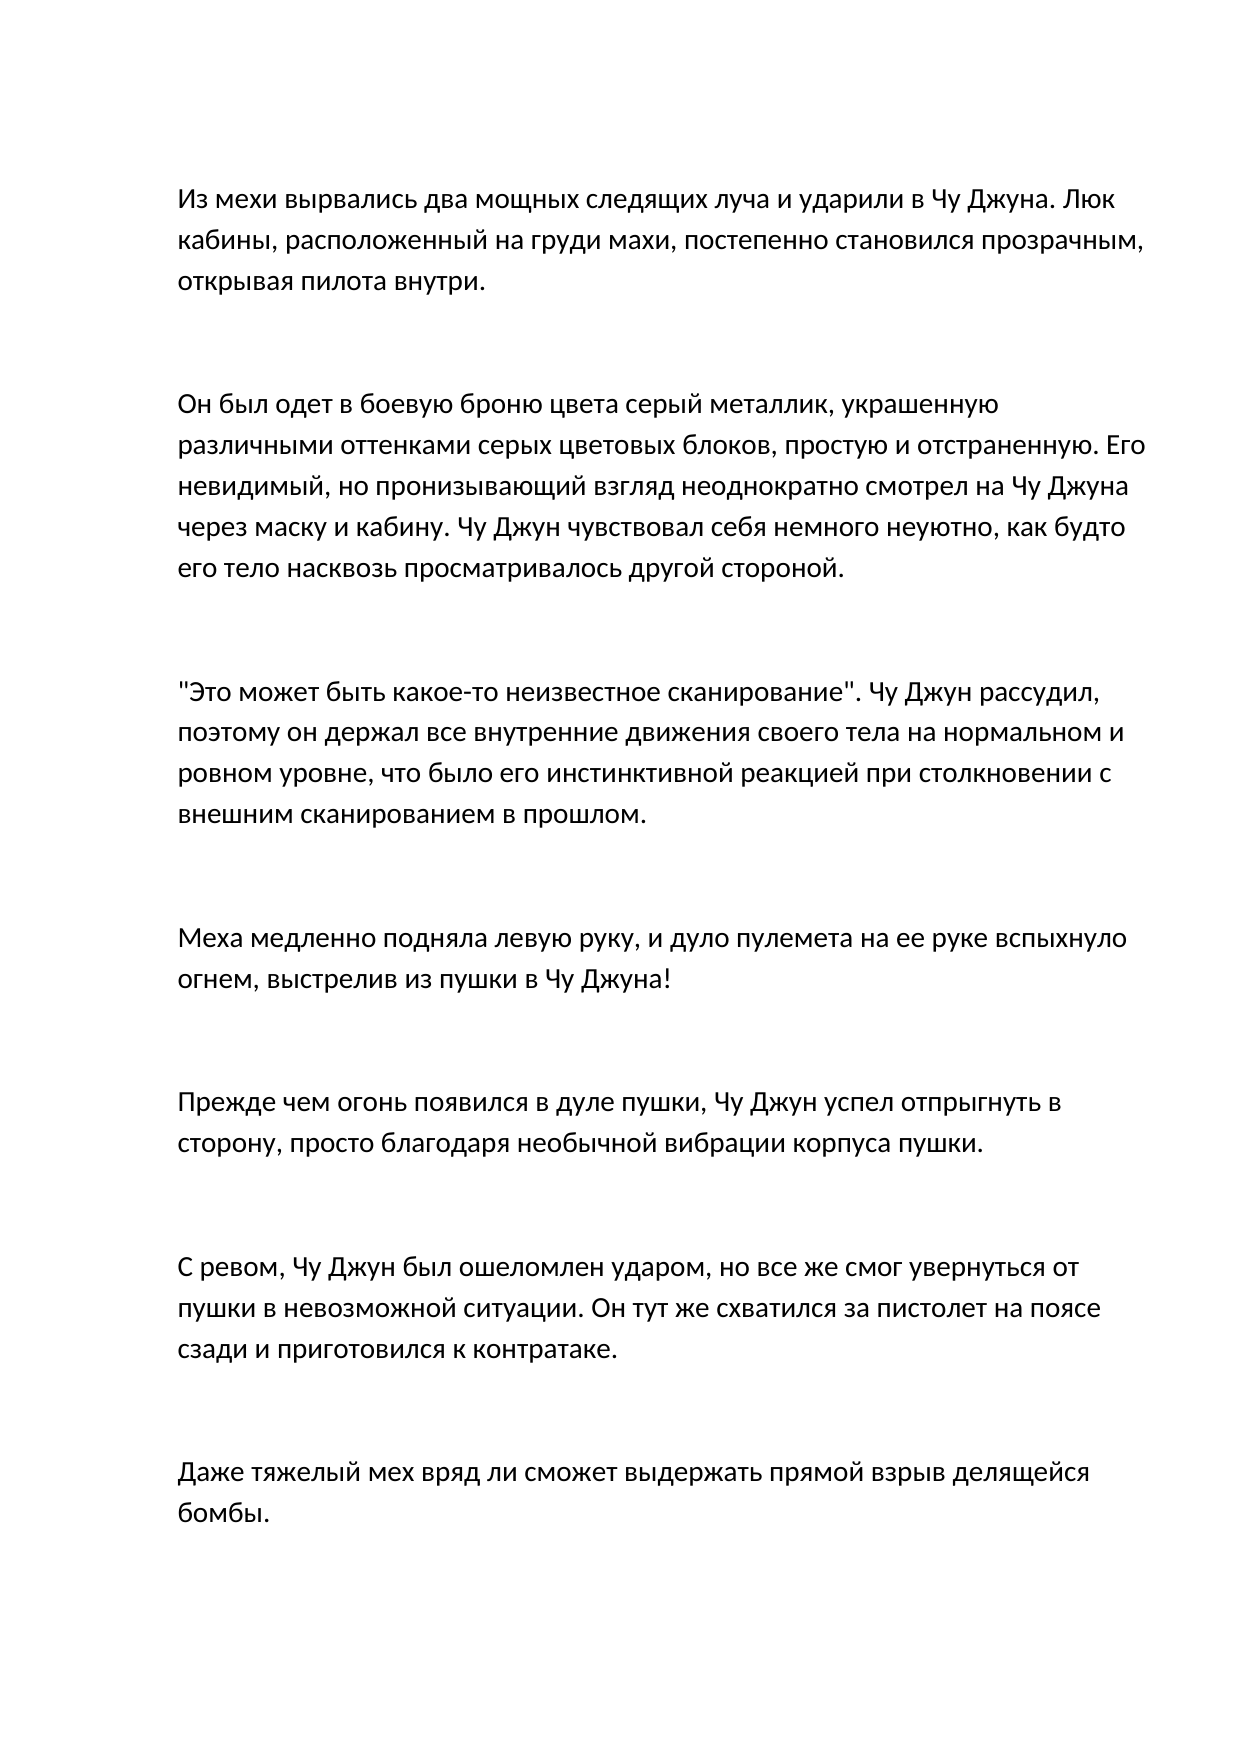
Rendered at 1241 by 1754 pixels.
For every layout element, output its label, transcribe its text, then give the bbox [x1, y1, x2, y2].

text С ревом, Чу Джун был ошеломлен ударом, но все же смог увернуться от пушки в невозможной ситуации. Он тут же схватился за пистолет на поясе сзади и приготовился к контратаке. [177, 1248, 1152, 1365]
text Меха медленно подняла левую руку, и дуло пулемета на ее руке вспыхнуло огнем, выстрелив из пушки в Чу Джуна! [177, 919, 1152, 996]
text Из мехи вырвались два мощных следящих луча и ударили в Чу Джуна. Люк кабины, расположенный на груди махи, постепенно становился прозрачным, открывая пилота внутри. [177, 180, 1152, 297]
text Даже тяжелый мех вряд ли сможет выдержать прямой взрыв делящейся бомбы. [177, 1453, 1152, 1530]
text "Это может быть какое-то неизвестное сканирование". Чу Джун рассудил, поэтому он держал все внутренние движения своего тела на нормальном и ровном уровне, что было его инстинктивной реакцией при столкновении с внешним сканированием в прошлом. [177, 673, 1152, 831]
text Прежде чем огонь появился в дуле пушки, Чу Джун успел отпрыгнуть в сторону, просто благодаря необычной вибрации корпуса пушки. [177, 1083, 1152, 1160]
text Он был одет в боевую броню цвета серый металлик, украшенную различными оттенками серых цветовых блоков, простую и отстраненную. Его невидимый, но пронизывающий взгляд неоднократно смотрел на Чу Джуна через маску и кабину. Чу Джун чувствовал себя немного неуютно, как будто его тело насквозь просматривалось другой стороной. [177, 385, 1152, 585]
